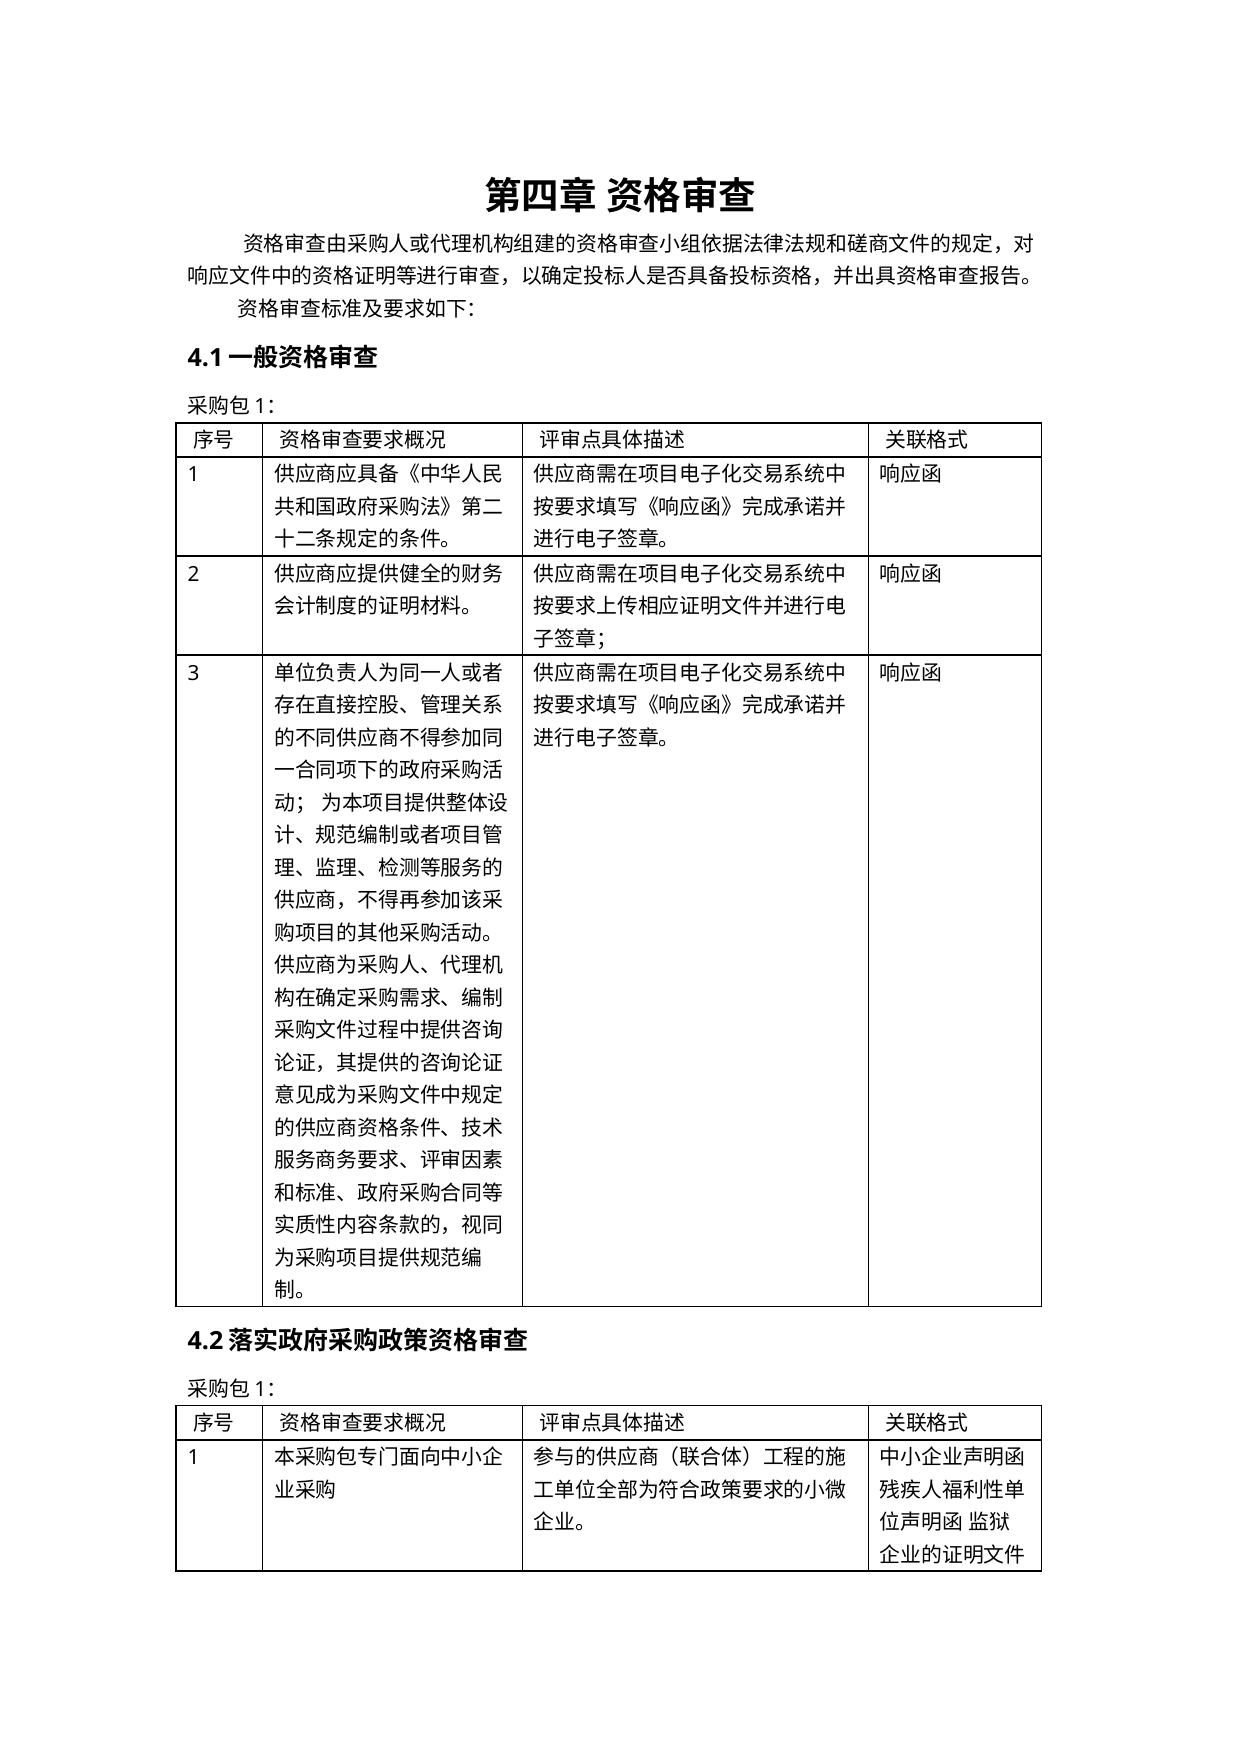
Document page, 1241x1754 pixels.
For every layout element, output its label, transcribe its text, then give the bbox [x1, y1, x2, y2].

text 资格审查由采购人或代理机构组建的资格审查小组依据法律法规和磋商文件的规定，对响应文件中的资格证明等进行审查，以确定投标人是否具备投标资格，并出具资格审查报告。 [187, 227, 1053, 292]
table_header 评审点具体描述 [523, 1406, 868, 1439]
text 采购包1： [187, 1372, 1053, 1405]
table_header 评审点具体描述 [523, 424, 868, 456]
table_cell 响应函 [869, 557, 1041, 654]
table_cell 1 [177, 458, 262, 555]
table_header 关联格式 [869, 1406, 1041, 1439]
table_cell 供应商应具备《中华人民共和国政府采购法》第二十二条规定的条件。 [263, 458, 522, 555]
table_cell 供应商需在项目电子化交易系统中按要求填写《响应函》完成承诺并进行电子签章。 [523, 458, 868, 555]
table_header 资格审查要求概况 [263, 424, 522, 456]
table_cell 单位负责人为同一人或者存在直接控股、管理关系的不同供应商不得参加同一合同项下的政府采购活动； 为本项目提供整体设计、规范编制或者项目管理、监理、检测等服务的供应商，不得再参加该采购项目的其他采购活动。供应商为采购人、代理机构在确定采购需求、编制采购文件过程中提供咨询论证，其提供的咨询论证意见成为采购文件中规定的供应商资格条件、技术服务商务要求、评审因素和标准、政府采购合同等实质性内容条款的，视同为采购项目提供规范编制。 [263, 656, 522, 1306]
table_cell 供应商应提供健全的财务会计制度的证明材料。 [263, 557, 522, 654]
text 采购包1： [187, 389, 1053, 422]
table_cell 2 [177, 557, 262, 654]
text 4.2落实政府采购政策资格审查 [187, 1307, 1053, 1372]
text 4.1一般资格审查 [187, 324, 1053, 389]
table_header 序号 [177, 1406, 262, 1439]
table_cell 供应商需在项目电子化交易系统中按要求填写《响应函》完成承诺并进行电子签章。 [523, 656, 868, 1306]
text 资格审查标准及要求如下： [187, 292, 1053, 324]
table_cell 供应商需在项目电子化交易系统中按要求上传相应证明文件并进行电子签章； [523, 557, 868, 654]
table_cell 1 [177, 1441, 262, 1570]
table_cell 3 [177, 656, 262, 1306]
table_cell 本采购包专门面向中小企业采购 [263, 1441, 522, 1570]
table_header 序号 [177, 424, 262, 456]
table_cell 参与的供应商（联合体）工程的施工单位全部为符合政策要求的小微企业。 [523, 1441, 868, 1570]
table_cell 响应函 [869, 656, 1041, 1306]
table_cell 响应函 [869, 458, 1041, 555]
table_header 关联格式 [869, 424, 1041, 456]
text 第四章 资格审查 [187, 162, 1053, 227]
table_cell 中小企业声明函 残疾人福利性单位声明函 监狱企业的证明文件 [869, 1441, 1041, 1570]
table_header 资格审查要求概况 [263, 1406, 522, 1439]
